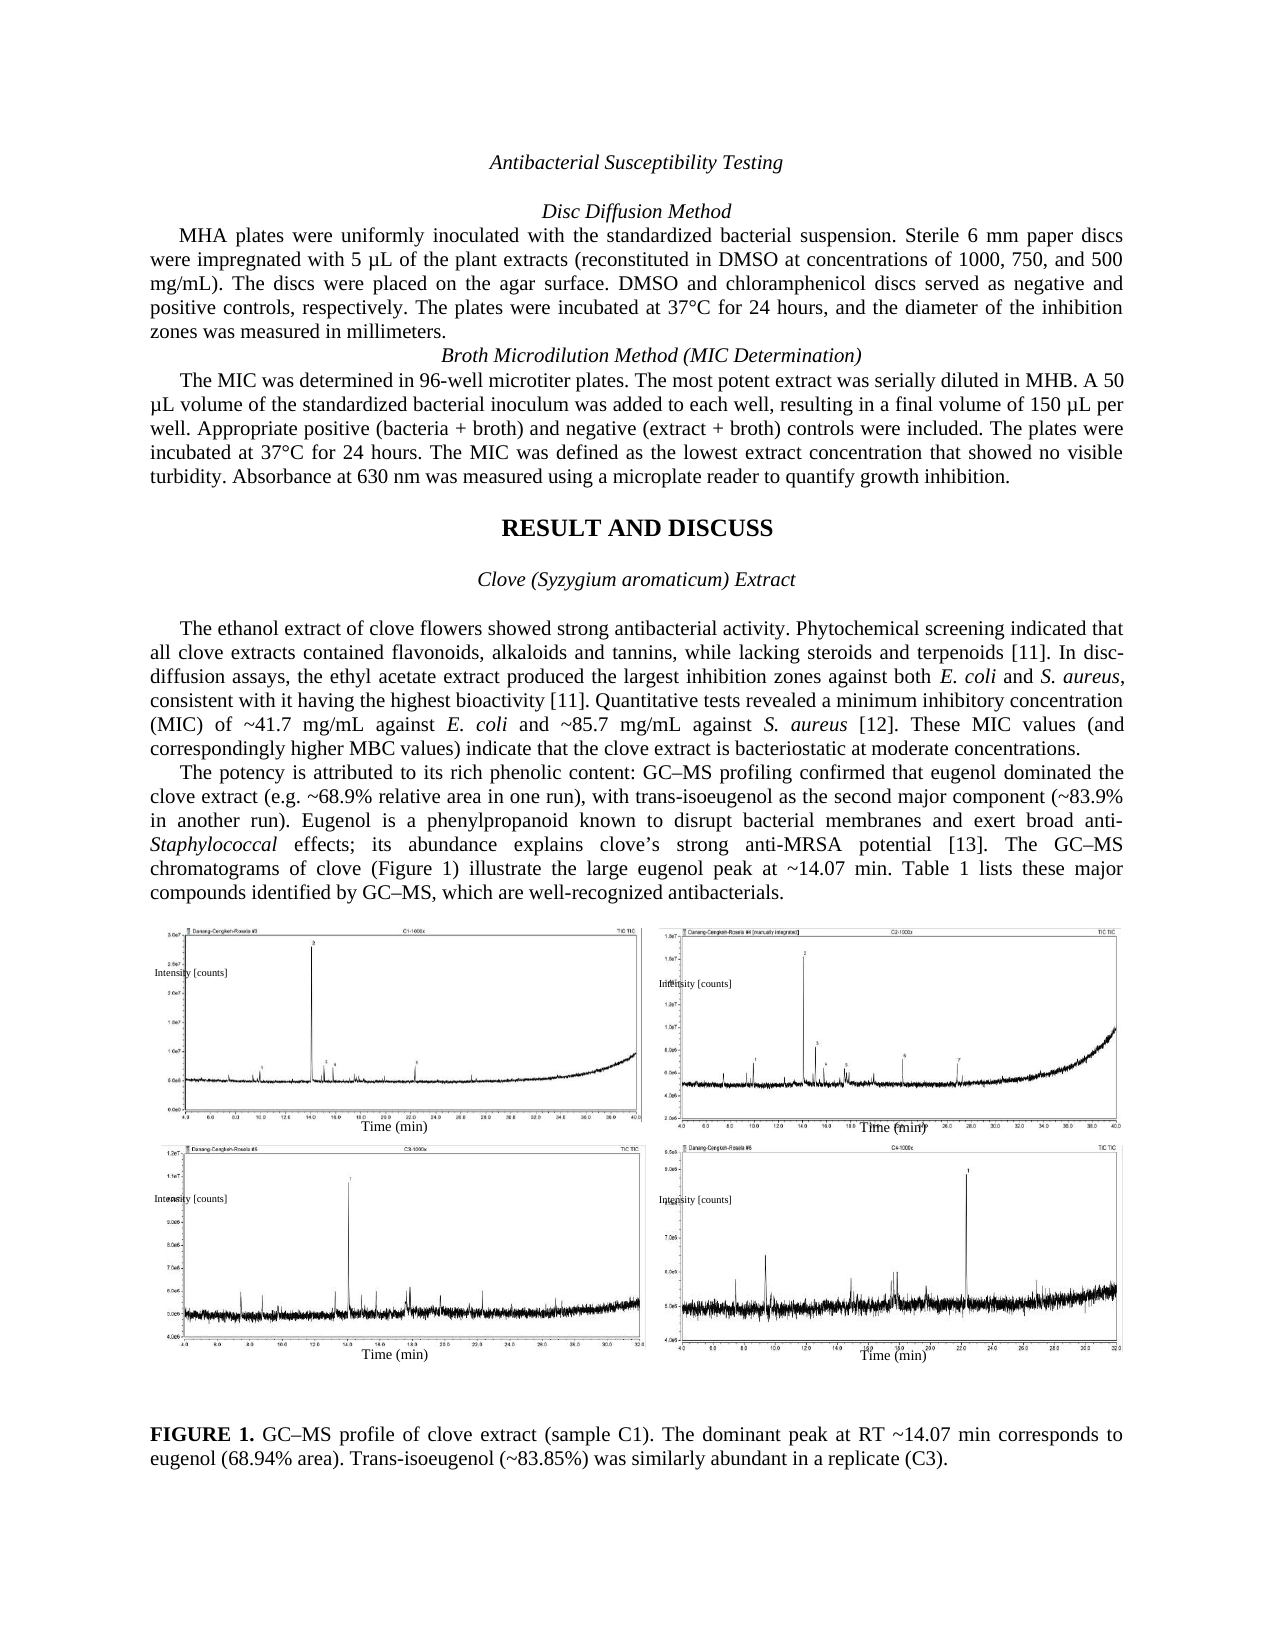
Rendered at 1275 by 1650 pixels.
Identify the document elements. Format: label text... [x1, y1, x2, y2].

text The ethanol extract of clove flowers showed strong antibacterial activity. Phytochemical screening indicated that all clove extracts contained flavonoids, alkaloids and tannins, while lacking steroids and terpenoids [11]. In disc-diffusion assays, the ethyl acetate extract produced the largest inhibition zones against both E. coli and S. aureus, consistent with it having the highest bioactivity [11]. Quantitative tests revealed a minimum inhibitory concentration (MIC) of ~41.7 mg/mL against E. coli and ~85.7 mg/mL against S. aureus [12]. These MIC values (and correspondingly higher MBC values) indicate that the clove extract is bacteriostatic at moderate concentrations. [150, 616, 1125, 760]
picture [161, 928, 643, 1122]
text MHA plates were uniformly inoculated with the standardized bacterial suspension. Sterile 6 mm paper discs were impregnated with 5 µL of the plant extracts (reconstituted in DMSO at concentrations of 1000, 750, and 500 mg/mL). The discs were placed on the agar surface. DMSO and chloramphenicol discs served as negative and positive controls, respectively. The plates were incubated at 37°C for 24 hours, and the diameter of the inhibition zones was measured in millimeters. [150, 223, 1125, 343]
picture [658, 928, 1121, 1130]
text The MIC was determined in 96-well microtiter plates. The most potent extract was serially diluted in MHB. A 50 µL volume of the standardized bacterial inoculum was added to each well, resulting in a final volume of 150 µL per well. Appropriate positive (bacteria + broth) and negative (extract + broth) controls were included. The plates were incubated at 37°C for 24 hours. The MIC was defined as the lowest extract concentration that showed no visible turbidity. Absorbance at 630 nm was measured using a microplate reader to quantify growth inhibition. [150, 367, 1125, 488]
picture [658, 1145, 1123, 1352]
table_header [648, 929, 1125, 1146]
text Broth Microdilution Method (MIC Determination) [150, 343, 1125, 367]
subtitle RESULT AND DISCUSS [150, 513, 1125, 542]
picture [161, 1145, 646, 1349]
text Disc Diffusion Method [150, 199, 1125, 223]
table_header [150, 929, 648, 1146]
subtitle Antibacterial Susceptibility Testing [150, 150, 1125, 174]
table_cell [648, 1146, 1125, 1372]
table_cell [150, 1146, 648, 1372]
subtitle FIGURE 1. GC–MS profile of clove extract (sample C1). The dominant peak at RT ~14.07 min corresponds to eugenol (68.94% area). Trans-isoeugenol (~83.85%) was similarly abundant in a replicate (C3). [150, 1421, 1125, 1469]
text The potency is attributed to its rich phenolic content: GC–MS profiling confirmed that eugenol dominated the clove extract (e.g. ~68.9% relative area in one run), with trans-isoeugenol as the second major component (~83.9% in another run). Eugenol is a phenylpropanoid known to disrupt bacterial membranes and exert broad anti-Staphylococcal effects; its abundance explains clove’s strong anti-MRSA potential [13]. The GC–MS chromatograms of clove (Figure 1) illustrate the large eugenol peak at ~14.07 min. Table 1 lists these major compounds identified by GC–MS, which are well-recognized antibacterials. [150, 760, 1125, 904]
subtitle Clove (Syzygium aromaticum) Extract [150, 567, 1125, 591]
